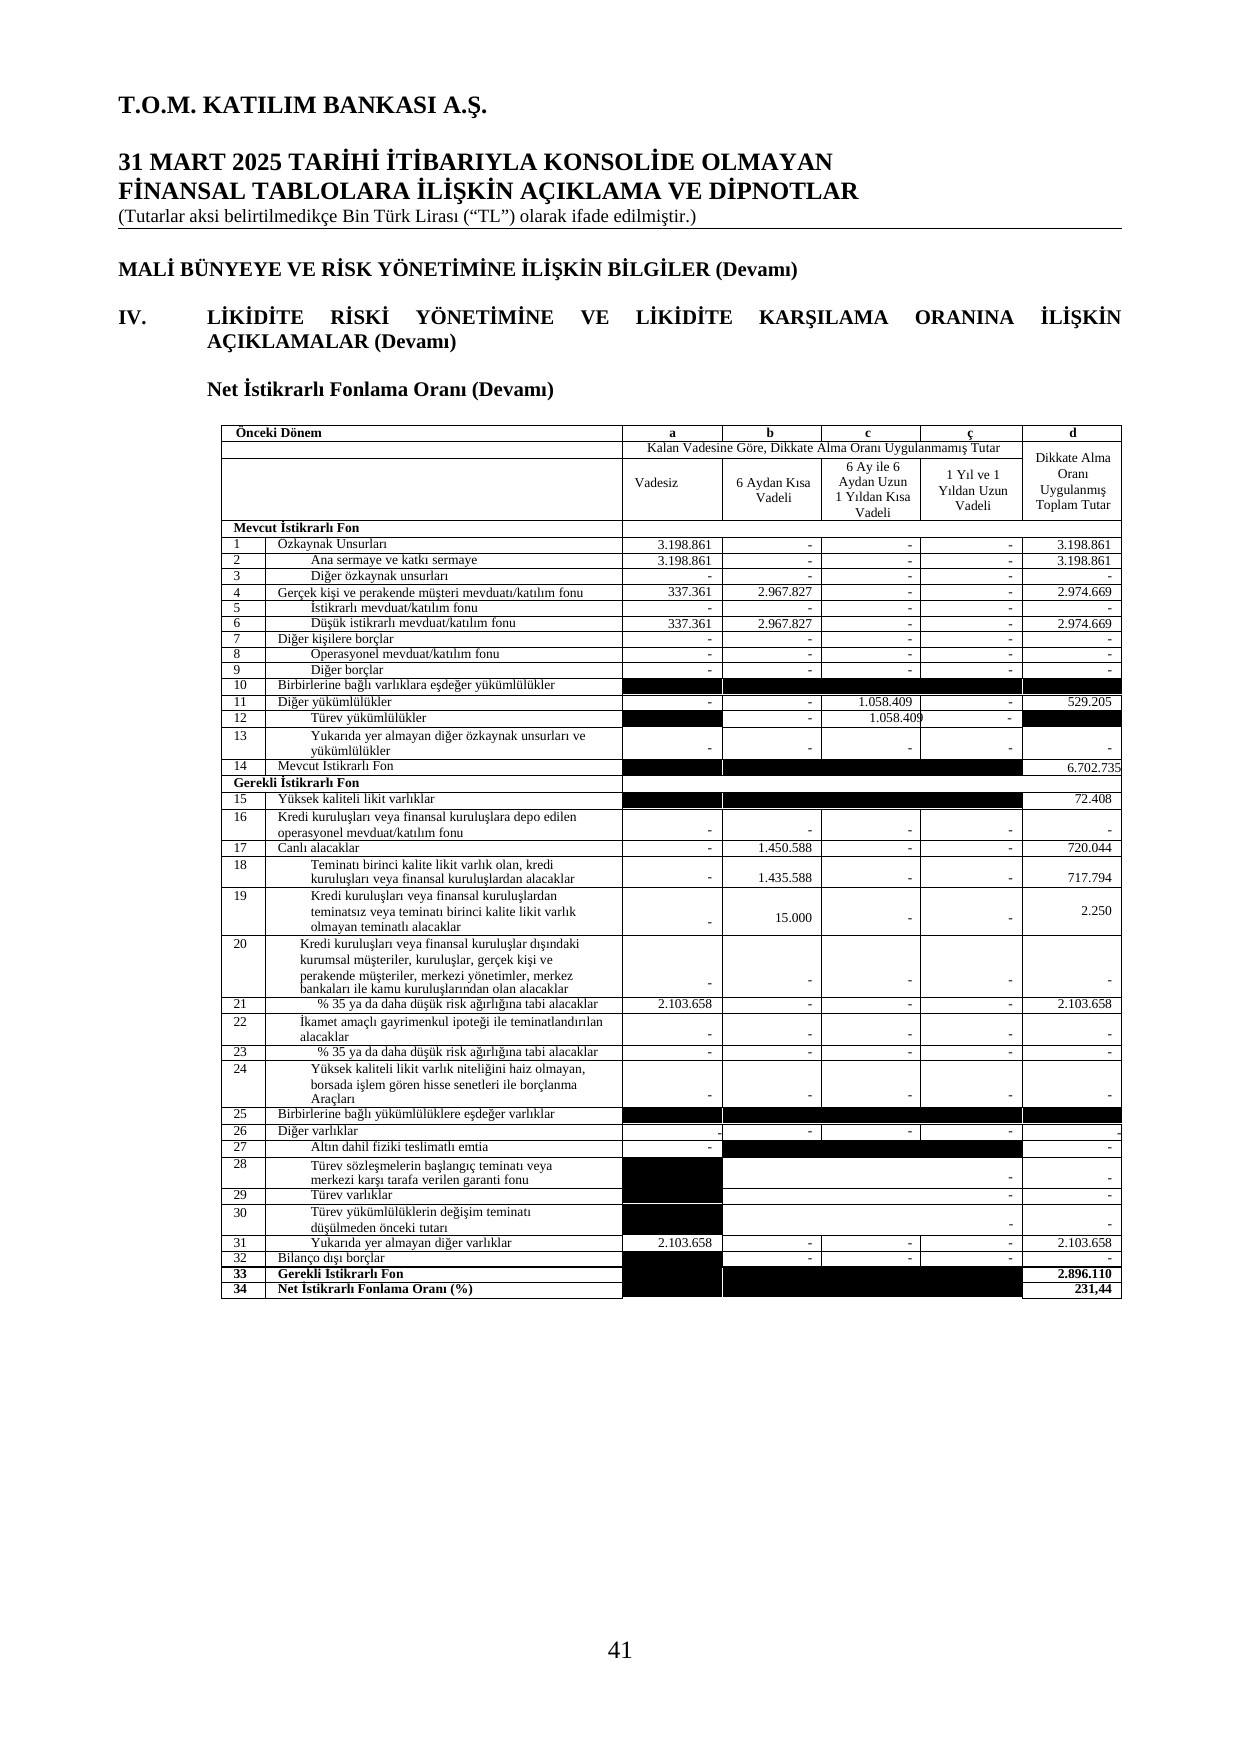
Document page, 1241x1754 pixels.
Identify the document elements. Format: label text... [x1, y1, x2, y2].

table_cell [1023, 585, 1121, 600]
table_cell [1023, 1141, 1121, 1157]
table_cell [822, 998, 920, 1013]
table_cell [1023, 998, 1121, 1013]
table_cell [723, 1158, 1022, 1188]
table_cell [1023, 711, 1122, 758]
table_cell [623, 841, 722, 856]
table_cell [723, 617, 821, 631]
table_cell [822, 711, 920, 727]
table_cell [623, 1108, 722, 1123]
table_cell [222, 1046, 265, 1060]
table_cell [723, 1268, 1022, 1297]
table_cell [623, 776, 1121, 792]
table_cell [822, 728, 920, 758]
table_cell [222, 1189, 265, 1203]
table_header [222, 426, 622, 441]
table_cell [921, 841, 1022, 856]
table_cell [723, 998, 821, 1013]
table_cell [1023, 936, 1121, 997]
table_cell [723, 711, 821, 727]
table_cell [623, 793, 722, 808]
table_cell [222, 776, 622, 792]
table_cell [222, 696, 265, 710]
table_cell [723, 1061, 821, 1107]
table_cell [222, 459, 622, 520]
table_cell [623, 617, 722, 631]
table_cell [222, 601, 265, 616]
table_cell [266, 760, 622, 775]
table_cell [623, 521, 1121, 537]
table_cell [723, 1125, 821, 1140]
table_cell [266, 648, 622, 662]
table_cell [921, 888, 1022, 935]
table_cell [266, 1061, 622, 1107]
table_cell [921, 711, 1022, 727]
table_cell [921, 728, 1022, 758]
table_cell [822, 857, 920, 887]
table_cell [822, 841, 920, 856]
text Net İstikrarlı Fonlama Oranı (Devamı) [132, 377, 1122, 401]
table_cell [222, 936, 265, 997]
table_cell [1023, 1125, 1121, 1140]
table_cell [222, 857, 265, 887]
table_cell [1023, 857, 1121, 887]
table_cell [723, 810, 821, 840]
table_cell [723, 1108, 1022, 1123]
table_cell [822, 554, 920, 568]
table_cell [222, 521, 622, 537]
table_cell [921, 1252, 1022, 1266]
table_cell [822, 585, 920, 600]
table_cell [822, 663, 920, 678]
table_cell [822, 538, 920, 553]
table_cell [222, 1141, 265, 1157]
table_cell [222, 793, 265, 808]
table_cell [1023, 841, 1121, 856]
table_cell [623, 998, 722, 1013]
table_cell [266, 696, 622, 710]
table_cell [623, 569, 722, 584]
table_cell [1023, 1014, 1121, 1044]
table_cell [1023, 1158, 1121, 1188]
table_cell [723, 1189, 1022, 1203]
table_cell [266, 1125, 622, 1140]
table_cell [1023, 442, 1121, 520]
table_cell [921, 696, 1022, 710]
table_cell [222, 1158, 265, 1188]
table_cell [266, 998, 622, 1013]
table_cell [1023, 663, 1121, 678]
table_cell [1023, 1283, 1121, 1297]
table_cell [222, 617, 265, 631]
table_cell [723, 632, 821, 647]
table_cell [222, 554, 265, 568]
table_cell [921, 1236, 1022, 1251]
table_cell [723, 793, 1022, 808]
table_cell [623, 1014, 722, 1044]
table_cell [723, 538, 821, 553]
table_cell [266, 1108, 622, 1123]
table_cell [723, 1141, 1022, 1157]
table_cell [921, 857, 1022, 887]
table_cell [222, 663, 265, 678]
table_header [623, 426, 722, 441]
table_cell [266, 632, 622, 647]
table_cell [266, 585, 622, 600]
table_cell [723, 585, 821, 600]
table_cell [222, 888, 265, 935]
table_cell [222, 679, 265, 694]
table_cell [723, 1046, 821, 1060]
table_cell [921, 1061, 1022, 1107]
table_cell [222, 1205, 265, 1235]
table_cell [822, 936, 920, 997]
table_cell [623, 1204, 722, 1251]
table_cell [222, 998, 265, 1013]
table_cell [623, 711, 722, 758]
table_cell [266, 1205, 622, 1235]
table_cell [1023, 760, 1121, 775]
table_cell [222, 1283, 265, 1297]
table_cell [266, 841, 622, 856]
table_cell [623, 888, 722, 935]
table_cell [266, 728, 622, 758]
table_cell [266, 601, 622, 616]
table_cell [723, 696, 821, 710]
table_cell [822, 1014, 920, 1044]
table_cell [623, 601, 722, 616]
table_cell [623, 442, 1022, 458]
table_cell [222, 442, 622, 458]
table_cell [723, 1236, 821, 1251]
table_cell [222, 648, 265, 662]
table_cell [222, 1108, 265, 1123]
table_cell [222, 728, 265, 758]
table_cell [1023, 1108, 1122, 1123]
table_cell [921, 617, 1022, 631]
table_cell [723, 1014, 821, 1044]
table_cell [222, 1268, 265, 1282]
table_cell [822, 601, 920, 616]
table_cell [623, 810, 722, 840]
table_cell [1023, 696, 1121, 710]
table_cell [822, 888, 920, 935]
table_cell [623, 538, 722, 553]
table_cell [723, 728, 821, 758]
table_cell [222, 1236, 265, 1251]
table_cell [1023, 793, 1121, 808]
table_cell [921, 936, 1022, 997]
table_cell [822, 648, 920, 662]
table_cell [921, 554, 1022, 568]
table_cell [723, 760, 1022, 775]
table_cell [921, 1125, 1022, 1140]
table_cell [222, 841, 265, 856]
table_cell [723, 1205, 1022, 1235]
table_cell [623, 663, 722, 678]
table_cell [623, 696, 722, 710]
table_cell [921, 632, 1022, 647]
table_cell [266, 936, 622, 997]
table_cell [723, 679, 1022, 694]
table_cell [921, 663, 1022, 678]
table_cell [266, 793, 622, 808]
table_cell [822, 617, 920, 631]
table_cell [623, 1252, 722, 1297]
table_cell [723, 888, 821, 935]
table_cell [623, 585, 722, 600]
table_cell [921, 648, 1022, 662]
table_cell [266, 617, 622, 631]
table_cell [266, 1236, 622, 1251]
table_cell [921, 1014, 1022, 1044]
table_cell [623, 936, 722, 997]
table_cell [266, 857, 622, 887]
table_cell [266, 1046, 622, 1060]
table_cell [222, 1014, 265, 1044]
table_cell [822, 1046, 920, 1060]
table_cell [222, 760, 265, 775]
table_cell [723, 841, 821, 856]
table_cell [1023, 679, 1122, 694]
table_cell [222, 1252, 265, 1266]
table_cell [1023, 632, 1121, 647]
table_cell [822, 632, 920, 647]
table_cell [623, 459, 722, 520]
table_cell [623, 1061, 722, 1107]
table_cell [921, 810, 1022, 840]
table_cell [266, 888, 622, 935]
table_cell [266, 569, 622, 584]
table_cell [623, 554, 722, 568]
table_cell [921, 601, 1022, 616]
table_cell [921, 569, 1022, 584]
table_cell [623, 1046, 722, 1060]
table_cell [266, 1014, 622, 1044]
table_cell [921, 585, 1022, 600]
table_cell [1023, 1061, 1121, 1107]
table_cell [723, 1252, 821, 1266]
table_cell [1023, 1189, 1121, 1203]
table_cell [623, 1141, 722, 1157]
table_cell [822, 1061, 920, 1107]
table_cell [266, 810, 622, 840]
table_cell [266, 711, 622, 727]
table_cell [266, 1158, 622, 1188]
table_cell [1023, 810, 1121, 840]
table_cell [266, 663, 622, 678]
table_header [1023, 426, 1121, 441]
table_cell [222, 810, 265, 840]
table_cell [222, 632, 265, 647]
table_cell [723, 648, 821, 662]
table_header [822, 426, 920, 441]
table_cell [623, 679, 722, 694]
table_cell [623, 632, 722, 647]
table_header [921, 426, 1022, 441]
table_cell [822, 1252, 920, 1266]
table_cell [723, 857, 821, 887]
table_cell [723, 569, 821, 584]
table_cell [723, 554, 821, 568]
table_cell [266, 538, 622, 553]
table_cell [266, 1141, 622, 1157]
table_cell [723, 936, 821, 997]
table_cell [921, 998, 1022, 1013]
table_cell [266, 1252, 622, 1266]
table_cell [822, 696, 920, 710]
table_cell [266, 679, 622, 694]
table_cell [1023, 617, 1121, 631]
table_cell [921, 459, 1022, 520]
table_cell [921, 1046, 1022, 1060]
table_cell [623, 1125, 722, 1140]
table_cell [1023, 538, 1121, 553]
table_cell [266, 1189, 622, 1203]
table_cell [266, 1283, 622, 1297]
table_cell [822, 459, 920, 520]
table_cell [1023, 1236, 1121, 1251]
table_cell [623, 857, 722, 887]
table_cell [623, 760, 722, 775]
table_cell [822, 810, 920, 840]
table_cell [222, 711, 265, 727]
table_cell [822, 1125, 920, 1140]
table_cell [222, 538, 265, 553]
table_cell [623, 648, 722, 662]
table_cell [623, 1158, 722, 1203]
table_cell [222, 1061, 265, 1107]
text MALİ BÜNYEYE VE RİSK YÖNETİMİNE İLİŞKİN BİLGİLER (Devamı) [118, 258, 1122, 281]
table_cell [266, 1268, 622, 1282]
text IV. LİKİDİTE RİSKİ YÖNETİMİNE VE LİKİDİTE KARŞILAMA ORANINA İLİŞKİN AÇIKLAMALAR (Devamı) [118, 305, 1122, 353]
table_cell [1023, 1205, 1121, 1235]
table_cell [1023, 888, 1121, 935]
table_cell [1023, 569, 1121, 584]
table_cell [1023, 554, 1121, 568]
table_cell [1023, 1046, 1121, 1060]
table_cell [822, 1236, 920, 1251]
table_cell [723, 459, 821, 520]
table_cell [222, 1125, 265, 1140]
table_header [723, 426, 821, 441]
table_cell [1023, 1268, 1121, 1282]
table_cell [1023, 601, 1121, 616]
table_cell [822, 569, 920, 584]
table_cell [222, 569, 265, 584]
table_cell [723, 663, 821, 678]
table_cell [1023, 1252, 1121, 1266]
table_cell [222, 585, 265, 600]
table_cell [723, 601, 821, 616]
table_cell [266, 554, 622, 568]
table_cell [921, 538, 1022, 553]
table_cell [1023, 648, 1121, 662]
